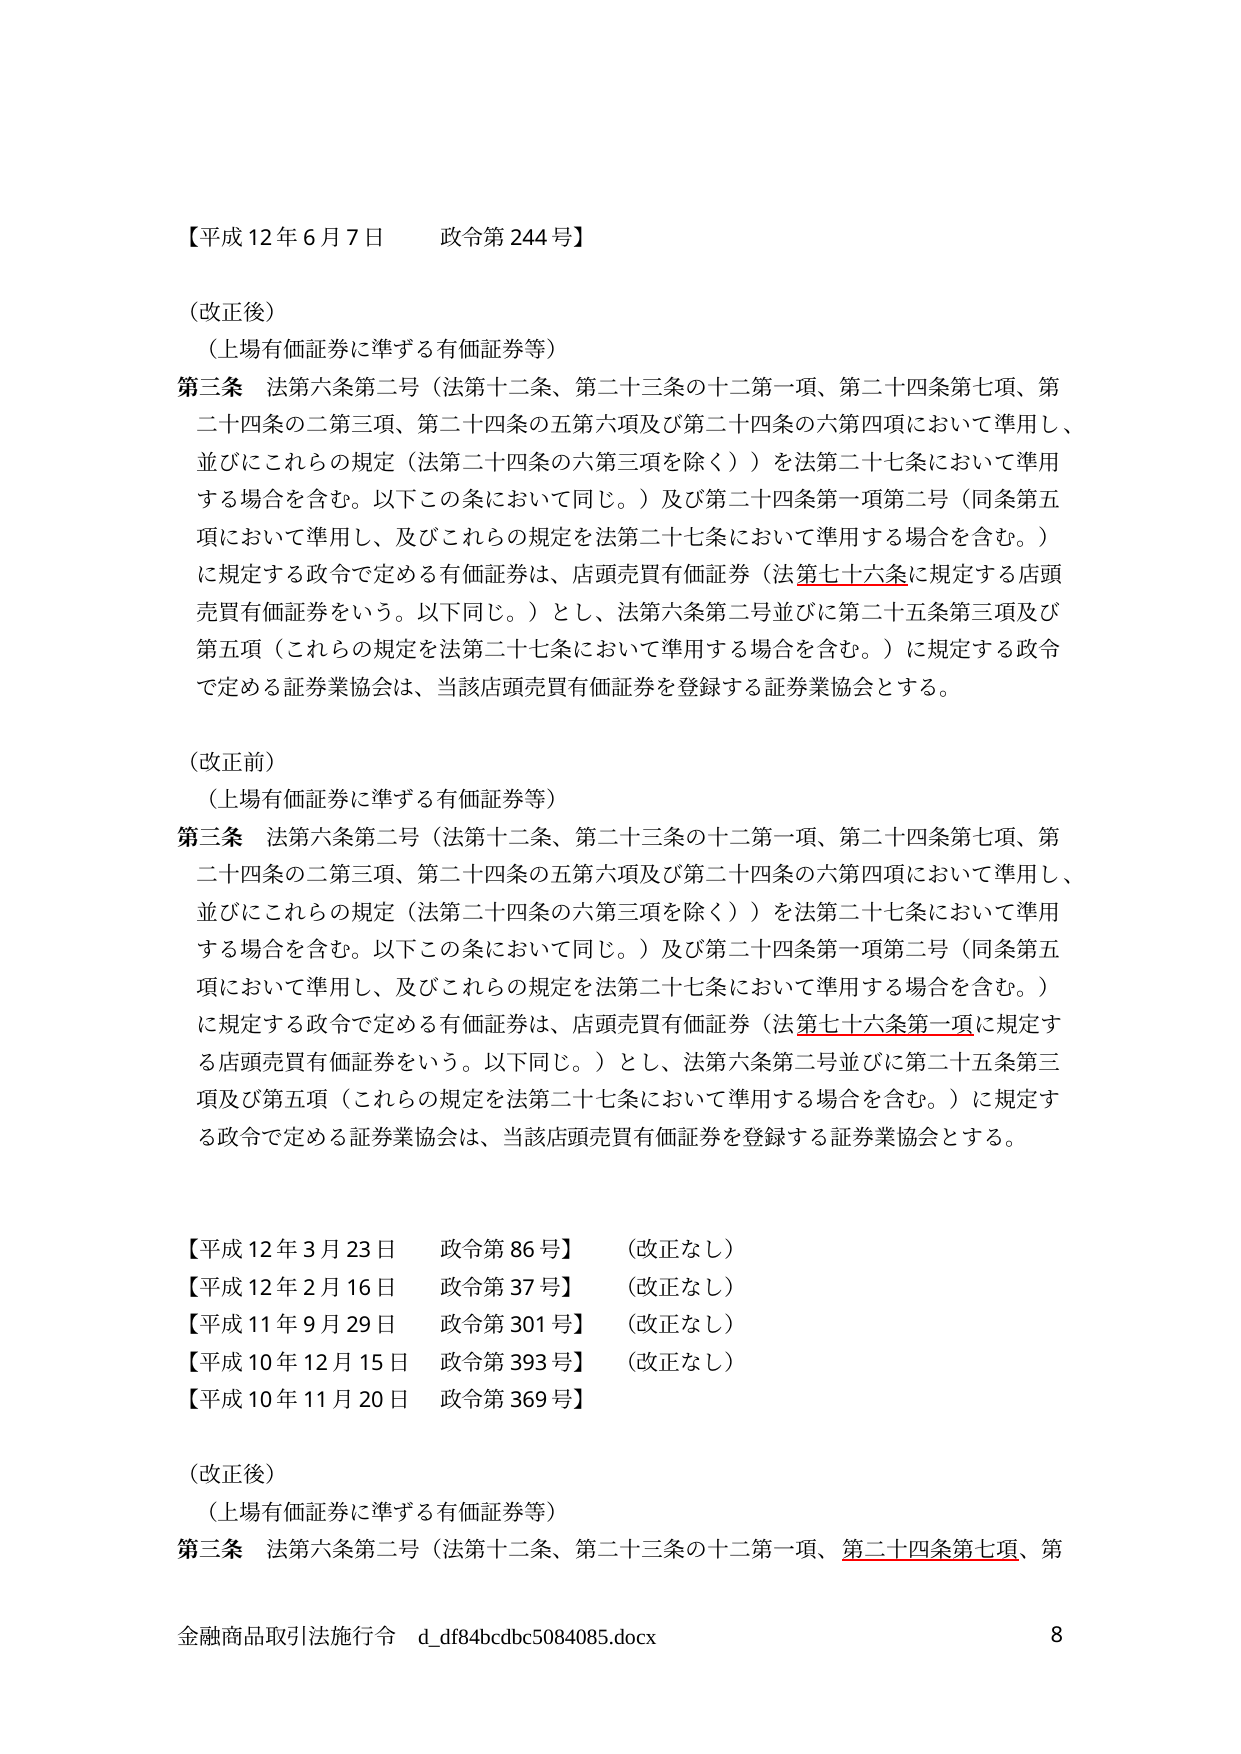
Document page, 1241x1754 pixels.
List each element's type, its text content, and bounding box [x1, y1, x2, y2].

text 【平成10年12月15日 政令第393号】 （改正なし） [177, 1342, 1063, 1379]
text （改正後） [177, 292, 1063, 329]
text 【平成10年11月20日 政令第369号】 [177, 1379, 1063, 1417]
text （改正後） [177, 1454, 1063, 1492]
text 【平成11年9月29日 政令第301号】 （改正なし） [177, 1304, 1063, 1342]
text 【平成12年6月7日 政令第244号】 [177, 217, 1063, 254]
text （改正前） [177, 742, 1063, 779]
text （上場有価証券に準ずる有価証券等） [196, 1492, 1063, 1529]
text 【平成12年3月23日 政令第86号】 （改正なし） [177, 1229, 1063, 1267]
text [177, 1529, 1063, 1567]
text 【平成12年2月16日 政令第37号】 （改正なし） [177, 1267, 1063, 1304]
text （上場有価証券に準ずる有価証券等） [196, 779, 1063, 817]
text 第三条 法第六条第二号（法第十二条、第二十三条の十二第一項、第二十四条第七項、第二十四条の二第三項、第二十四条の五第六項及び第二十四条の六第四項において準用し、並びにこれらの規定（法第二十四条の六第三項を除く））を法第二十七条において準用する場合を含む。以下この条において同じ。）及び第二十四条第一項第二号（同条第五項において準用し、及びこれらの規定を法第二十七条において準用する場合を含む。）に規定する政令で定める有価証券は、店頭売買有価証券（法第七十六条に規定する店頭売買有価証券をいう。以下同じ。）とし、法第六条第二号並びに第二十五条第三項及び第五項（これらの規定を法第二十七条において準用する場合を含む。）に規定する政令で定める証券業協会は、当該店頭売買有価証券を登録する証券業協会とする。 [177, 367, 1063, 704]
text （上場有価証券に準ずる有価証券等） [196, 329, 1063, 367]
